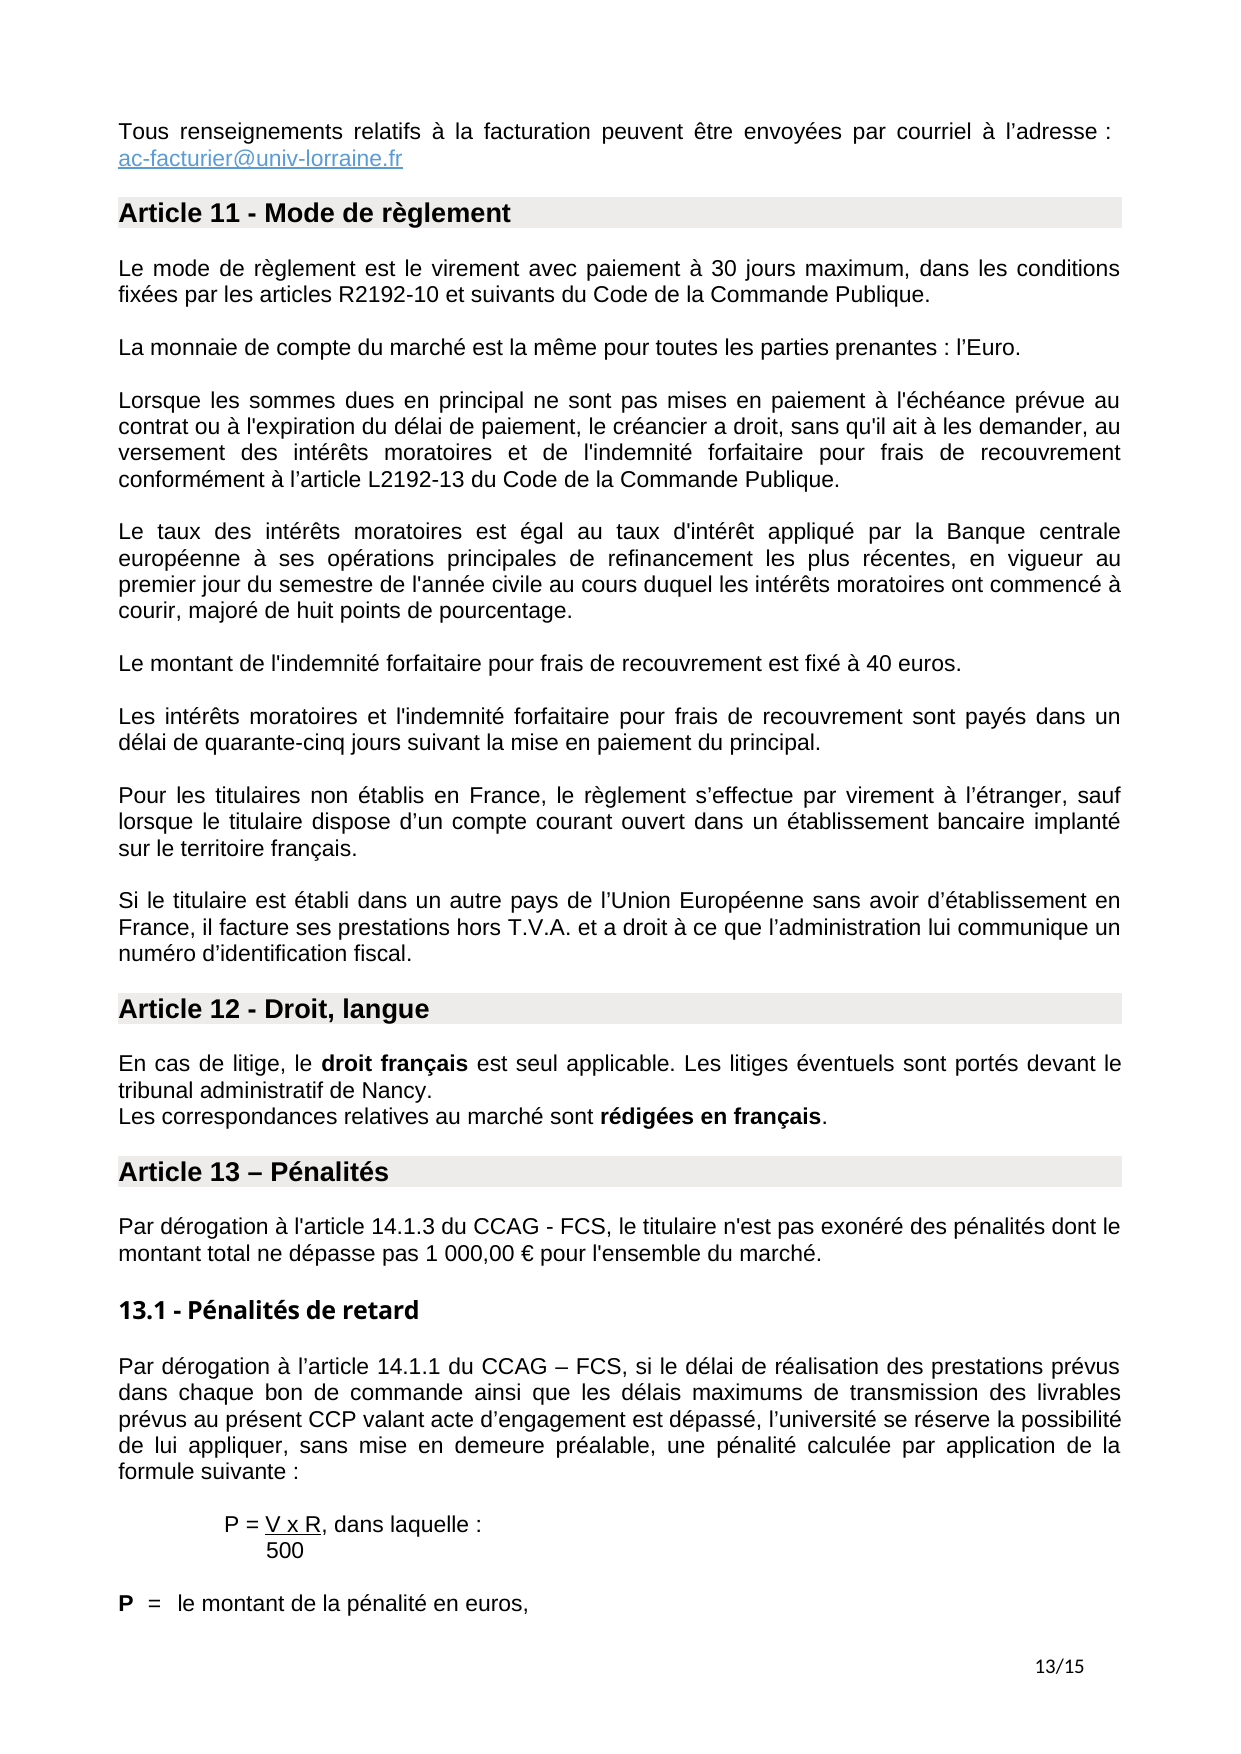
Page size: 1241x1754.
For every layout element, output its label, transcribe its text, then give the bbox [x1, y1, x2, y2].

text Le mode de règlement est le virement avec paiement à 30 jours maximum, dans les conditions fixées par les articles R2192-10 et suivants du Code de la Commande Publique. [118, 255, 1122, 307]
text Lorsque les sommes dues en principal ne sont pas mises en paiement à l'échéance prévue au contrat ou à l'expiration du délai de paiement, le créancier a droit, sans qu'il ait à les demander, au versement des intérêts moratoires et de l'indemnité forfaitaire pour frais de recouvrement conformément à l’article L2192-13 du Code de la Commande Publique. [118, 387, 1122, 492]
text Article 12 - Droit, langue [118, 993, 1122, 1024]
text Si le titulaire est établi dans un autre pays de l’Union Européenne sans avoir d’établissement en France, il facture ses prestations hors T.V.A. et a droit à ce que l’administration lui communique un numéro d’identification fiscal. [118, 887, 1122, 966]
text Le taux des intérêts moratoires est égal au taux d'intérêt appliqué par la Banque centrale européenne à ses opérations principales de refinancement les plus récentes, en vigueur au premier jour du semestre de l'année civile au cours duquel les intérêts moratoires ont commencé à courir, majoré de huit points de pourcentage. [118, 518, 1122, 624]
text Le montant de l'indemnité forfaitaire pour frais de recouvrement est fixé à 40 euros. [118, 650, 1122, 676]
text La monnaie de compte du marché est la même pour toutes les parties prenantes : l’Euro. [118, 334, 1122, 360]
text Tous renseignements relatifs à la facturation peuvent être envoyées par courriel à l’adresse : ac-facturier@univ-lorraine.fr [118, 118, 1122, 171]
text Les correspondances relatives au marché sont rédigées en français. [118, 1103, 1122, 1129]
text En cas de litige, le droit français est seul applicable. Les litiges éventuels sont portés devant le tribunal administratif de Nancy. [118, 1050, 1122, 1103]
text P = le montant de la pénalité en euros, [118, 1590, 1122, 1616]
text 500 [118, 1537, 1122, 1564]
text Article 13 – Pénalités [118, 1156, 1122, 1187]
text Pour les titulaires non établis en France, le règlement s’effectue par virement à l’étranger, sauf lorsque le titulaire dispose d’un compte courant ouvert dans un établissement bancaire implanté sur le territoire français. [118, 782, 1122, 861]
text Les intérêts moratoires et l'indemnité forfaitaire pour frais de recouvrement sont payés dans un délai de quarante-cinq jours suivant la mise en paiement du principal. [118, 703, 1122, 756]
text Par dérogation à l’article 14.1.1 du CCAG – FCS, si le délai de réalisation des prestations prévus dans chaque bon de commande ainsi que les délais maximums de transmission des livrables prévus au présent CCP valant acte d’engagement est dépassé, l’université se réserve la possibilité de lui appliquer, sans mise en demeure préalable, une pénalité calculée par application de la formule suivante : [118, 1353, 1122, 1484]
subtitle 13.1 - Pénalités de retard [118, 1292, 1122, 1326]
text Par dérogation à l'article 14.1.3 du CCAG - FCS, le titulaire n'est pas exonéré des pénalités dont le montant total ne dépasse pas 1 000,00 € pour l'ensemble du marché. [118, 1213, 1122, 1266]
text P = V x R, dans laquelle : [118, 1511, 1122, 1537]
text Article 11 - Mode de règlement [118, 197, 1122, 228]
